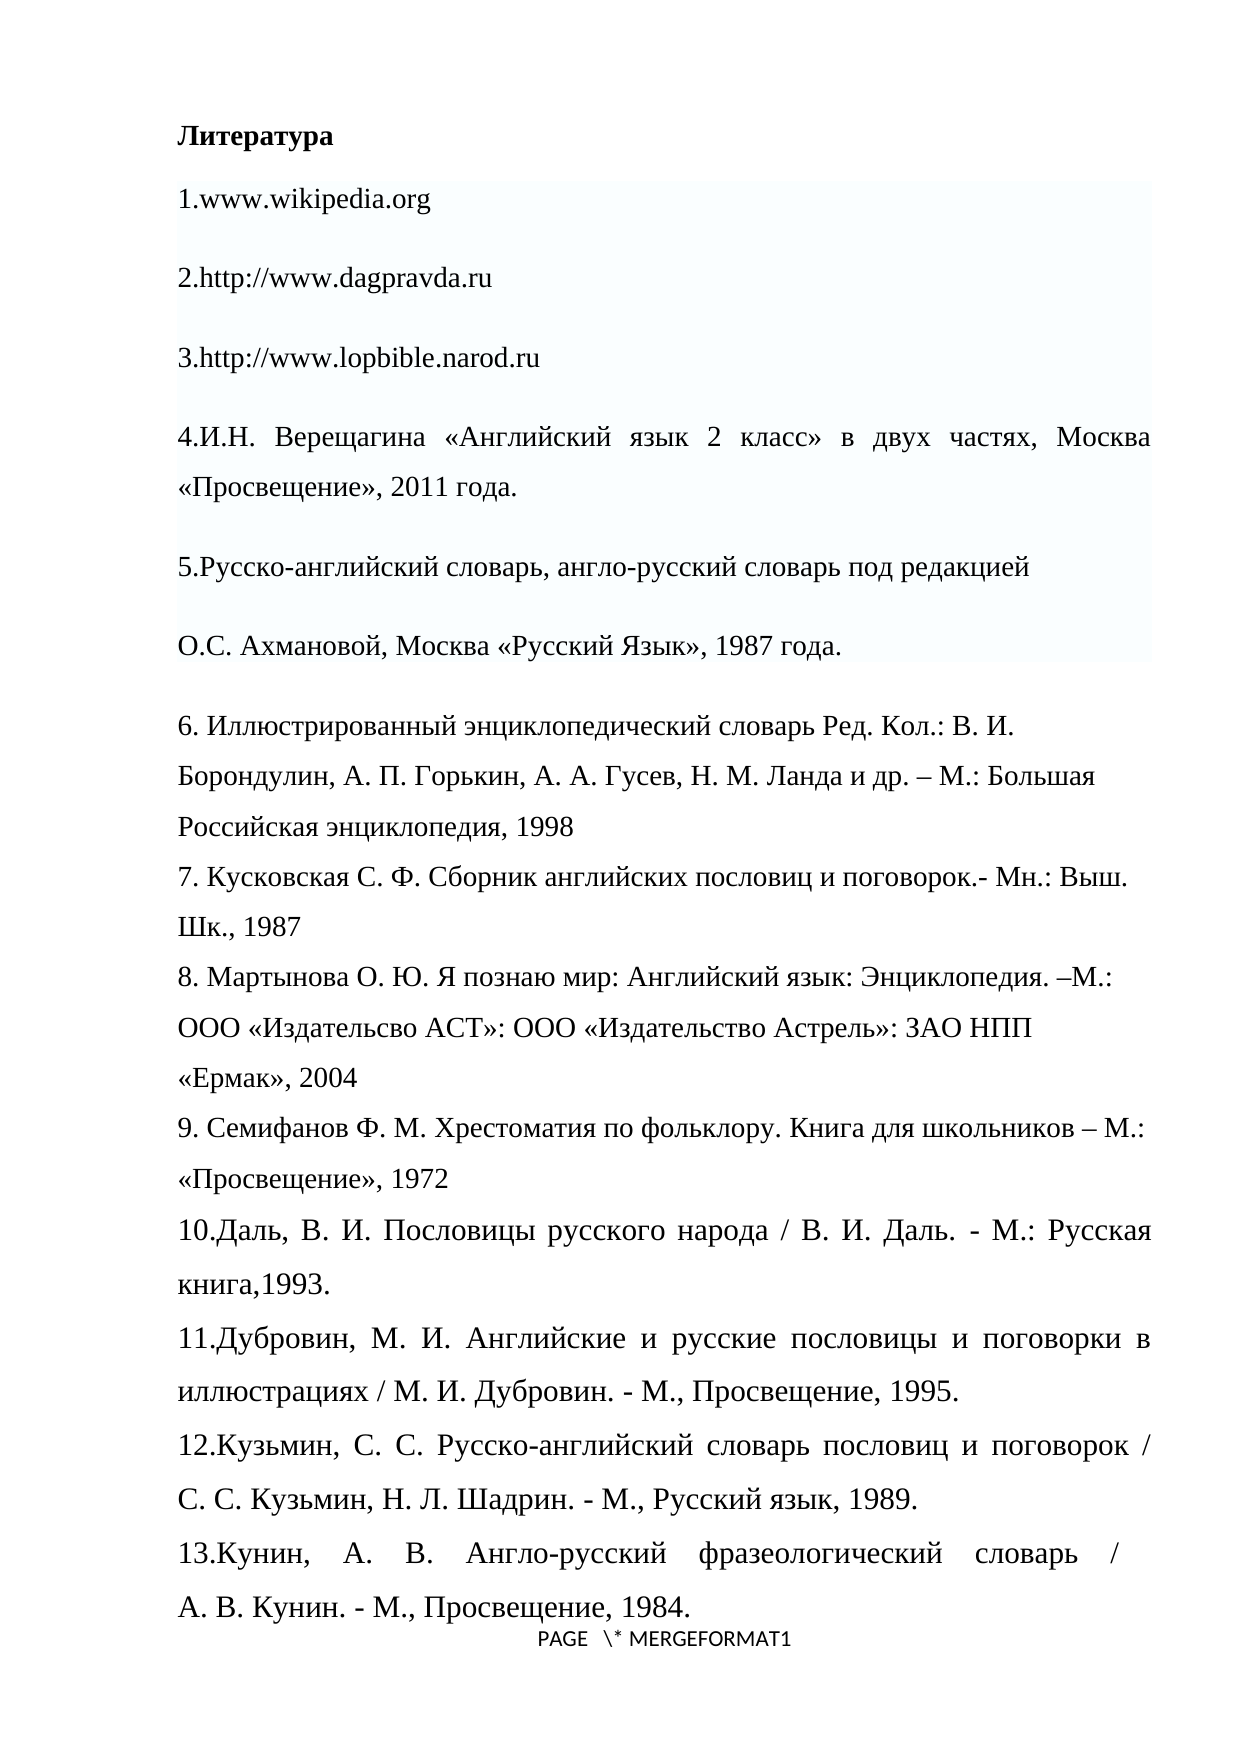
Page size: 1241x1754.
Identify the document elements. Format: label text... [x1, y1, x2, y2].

text 2.http://www.dagpravda.ru [177, 260, 1152, 294]
text 5.Русско-английский словарь, англо-русский словарь под редакцией [177, 549, 1152, 583]
text 1.www.wikipedia.org [177, 181, 1152, 214]
text О.С. Ахмановой, Москва «Русский Язык», 1987 года. [177, 628, 1152, 662]
text 12.Кузьмин, С. С. Русско-английский словарь пословиц и поговорок / С. С. Кузьмин, Н. Л. Шадрин. - М., Русский язык, 1989. [177, 1427, 1152, 1516]
text 8. Мартынова О. Ю. Я познаю мир: Английский язык: Энциклопедия. –М.: ООО «Издательсво АСТ»: ООО «Издательство Астрель»: ЗАО НПП «Ермак», 2004 [177, 959, 1152, 1094]
text 10.Даль, В. И. Пословицы русского народа / В. И. Даль. - М.: Русская книга,1993. [177, 1211, 1152, 1301]
text 11.Дубровин, М. И. Английские и русские пословицы и поговорки в иллюстрациях / М. И. Дубровин. - М., Просвещение, 1995. [177, 1319, 1152, 1409]
text 6. Иллюстрированный энциклопедический словарь Ред. Кол.: В. И. Борондулин, А. П. Горькин, А. А. Гусев, Н. М. Ланда и др. – М.: Большая Российская энциклопедия, 1998 [177, 708, 1152, 842]
text 3.http://www.lopbible.narod.ru [177, 340, 1152, 373]
text 4.И.Н. Верещагина «Английский язык 2 класс» в двух частях, Москва «Просвещение», 2011 года. [177, 419, 1152, 503]
text 9. Семифанов Ф. М. Хрестоматия по фольклору. Книга для школьников – М.: «Просвещение», 1972 [177, 1111, 1152, 1194]
text Литература [177, 118, 1152, 152]
text 13.Кунин, А. В. Англо-русский фразеологический словарь / А. В. Кунин. - М., Просвещение, 1984. [177, 1534, 1152, 1624]
text 7. Кусковская С. Ф. Сборник английских пословиц и поговорок.- Мн.: Выш. Шк., 1987 [177, 859, 1152, 943]
